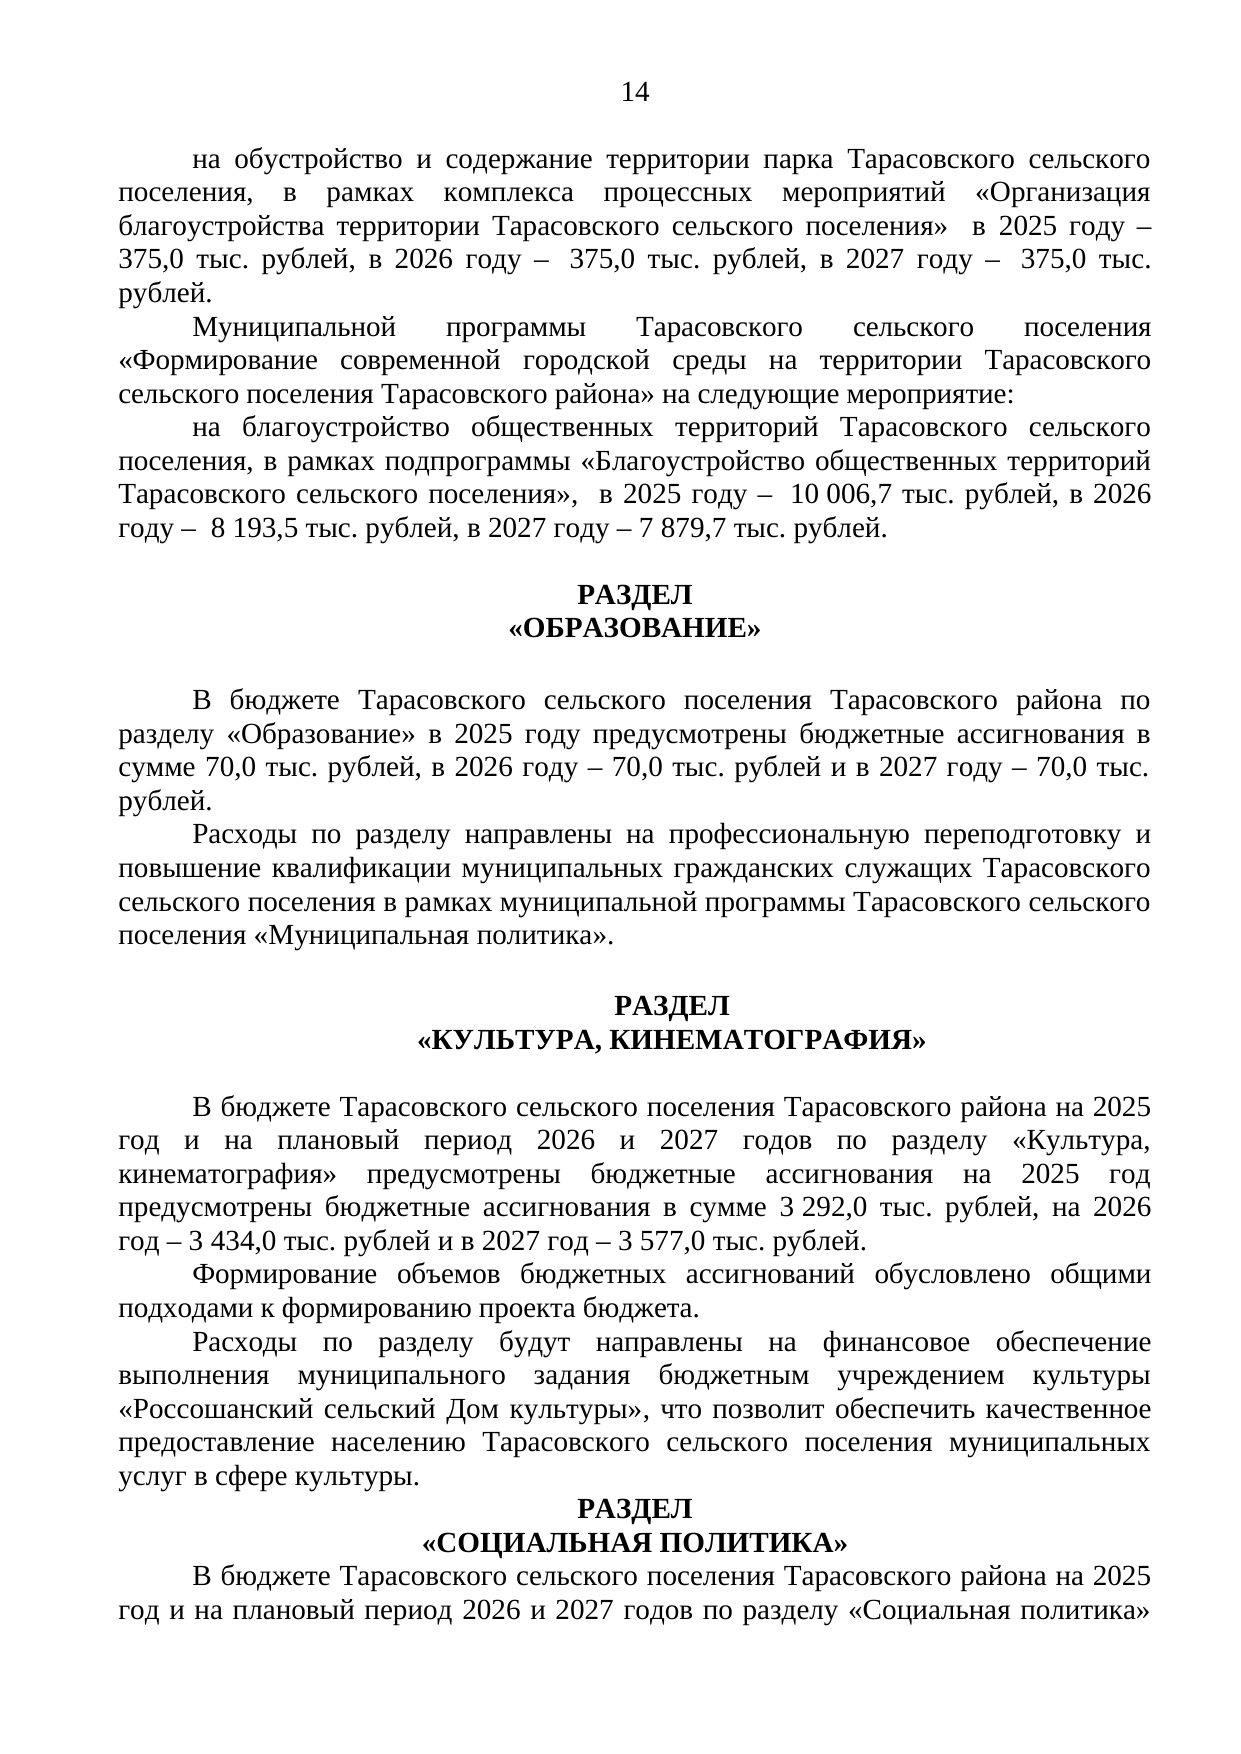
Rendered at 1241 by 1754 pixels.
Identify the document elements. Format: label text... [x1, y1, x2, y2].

text «КУЛЬТУРА, КИНЕМАТОГРАФИЯ» [118, 1022, 1152, 1055]
text РАЗДЕЛ [118, 988, 1152, 1022]
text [118, 1558, 1152, 1626]
title РАЗДЕЛ [118, 1491, 1152, 1525]
title «ОБРАЗОВАНИЕ» [118, 611, 1152, 644]
title «СОЦИАЛЬНАЯ ПОЛИТИКА» [118, 1525, 1152, 1558]
title РАЗДЕЛ [118, 577, 1152, 611]
text на благоустройство общественных территорий Тарасовского сельского поселения, в рамках подпрограммы «Благоустройство общественных территорий Тарасовского сельского поселения», в 2025 году – 10 006,7 тыс. рублей, в 2026 году – 8 193,5 тыс. рублей, в 2027 году – 7 879,7 тыс. рублей. [118, 409, 1152, 543]
text на обустройство и содержание территории парка Тарасовского сельского поселения, в рамках комплекса процессных мероприятий «Организация благоустройства территории Тарасовского сельского поселения» в 2025 году – 375,0 тыс. рублей, в 2026 году – 375,0 тыс. рублей, в 2027 году – 375,0 тыс. рублей. [118, 141, 1152, 309]
text Расходы по разделу направлены на профессиональную переподготовку и повышение квалификации муниципальных гражданских служащих Тарасовского сельского поселения в рамках муниципальной программы Тарасовского сельского поселения «Муниципальная политика». [118, 817, 1152, 951]
text Муниципальной программы Тарасовского сельского поселения «Формирование современной городской среды на территории Тарасовского сельского поселения Тарасовского района» на следующие мероприятие: [118, 309, 1152, 409]
text В бюджете Тарасовского сельского поселения Тарасовского района на 2025 год и на плановый период 2026 и 2027 годов по разделу «Культура, кинематография» предусмотрены бюджетные ассигнования на 2025 год предусмотрены бюджетные ассигнования в сумме 3 292,0 тыс. рублей, на 2026 год – 3 434,0 тыс. рублей и в 2027 год – 3 577,0 тыс. рублей. [118, 1089, 1152, 1257]
text В бюджете Тарасовского сельского поселения Тарасовского района по разделу «Образование» в 2025 году предусмотрены бюджетные ассигнования в сумме 70,0 тыс. рублей, в 2026 году – 70,0 тыс. рублей и в 2027 году – 70,0 тыс. рублей. [118, 682, 1152, 817]
text Расходы по разделу будут направлены на финансовое обеспечение выполнения муниципального задания бюджетным учреждением культуры «Россошанский сельский Дом культуры», что позволит обеспечить качественное предоставление населению Тарасовского сельского поселения муниципальных услуг в сфере культуры. [118, 1324, 1152, 1491]
text Формирование объемов бюджетных ассигнований обусловлено общими подходами к формированию проекта бюджета. [118, 1257, 1152, 1324]
